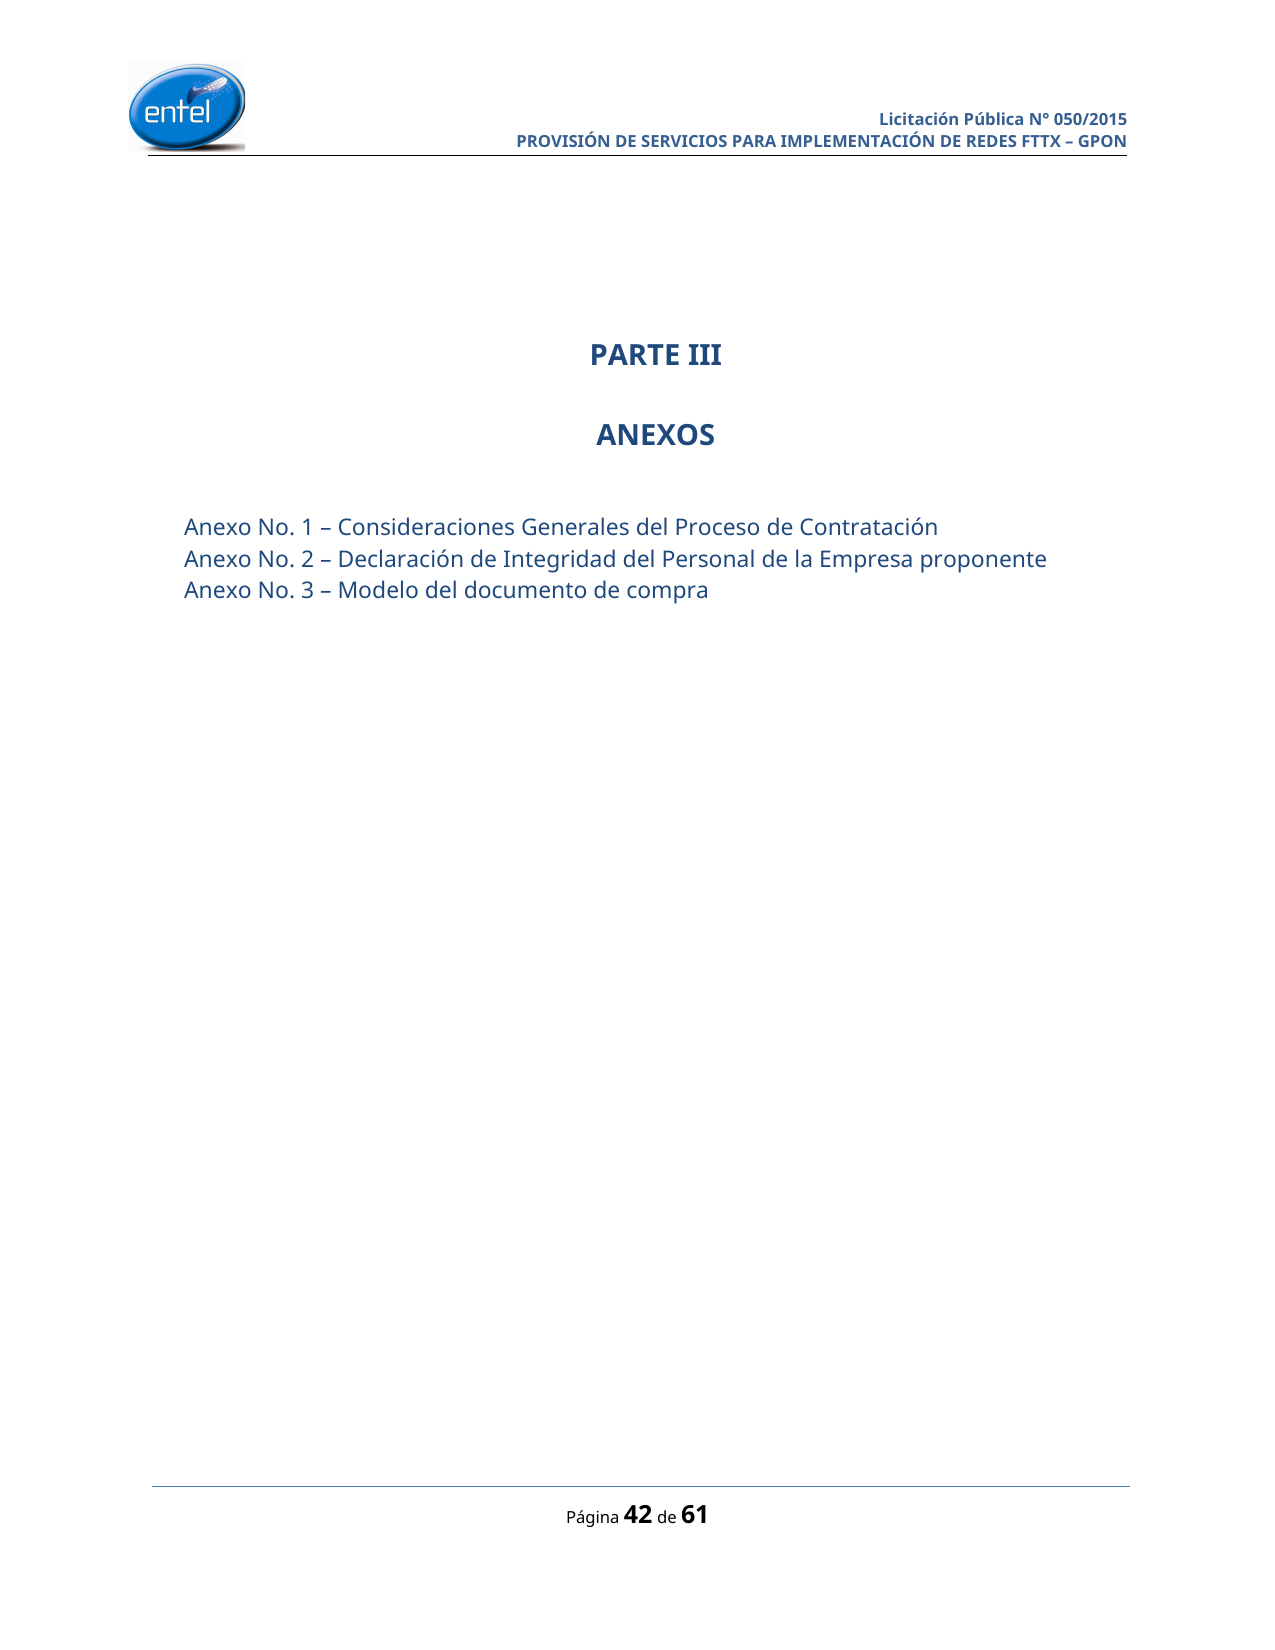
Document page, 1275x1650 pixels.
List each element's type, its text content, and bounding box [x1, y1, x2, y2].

text Anexo No. 2 – Declaración de Integridad del Personal de la Empresa proponente [184, 542, 1127, 574]
text Anexo No. 3 – Modelo del documento de compra [184, 574, 1127, 605]
text ANEXOS [184, 414, 1127, 454]
picture [128, 62, 246, 152]
text Anexo No. 1 – Consideraciones Generales del Proceso de Contratación [184, 511, 1127, 542]
text PARTE III [184, 335, 1127, 374]
